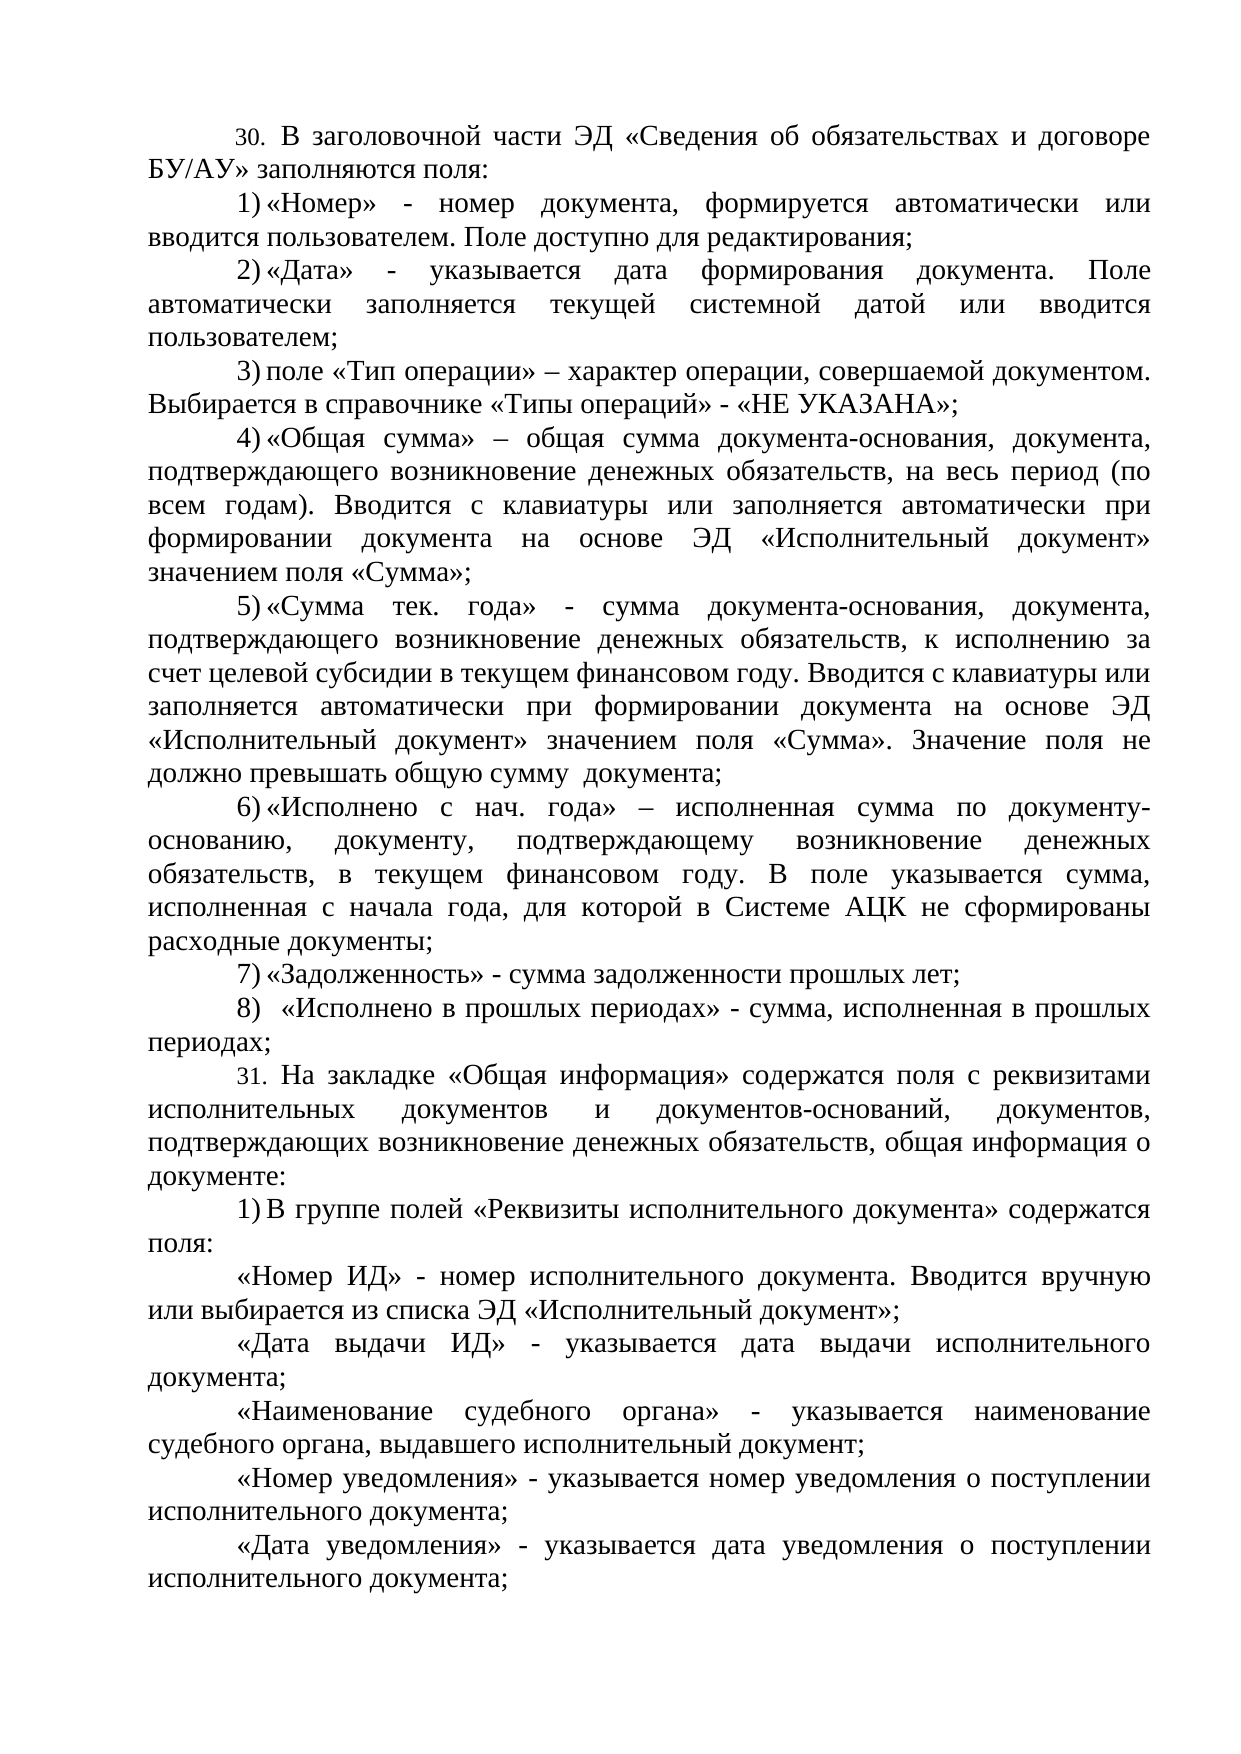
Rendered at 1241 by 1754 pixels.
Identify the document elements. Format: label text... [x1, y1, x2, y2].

text «Номер ИД» - номер исполнительного документа. Вводится вручную или выбирается из списка ЭД «Исполнительный документ»; [148, 1258, 1152, 1326]
list «Исполнено с нач. года» – исполненная сумма по документу-основанию, документу, подтверждающему возникновение денежных обязательств, в текущем финансовом году. В поле указывается сумма, исполненная с начала года, для которой в Системе АЦК не сформированы расходные документы; [148, 789, 1152, 957]
list «Номер» - номер документа, формируется автоматически или вводится пользователем. Поле доступно для редактирования; [148, 185, 1152, 252]
list «Задолженность» - сумма задолженности прошлых лет; [148, 957, 1152, 990]
list «Сумма тек. года» - сумма документа-основания, документа, подтверждающего возникновение денежных обязательств, к исполнению за счет целевой субсидии в текущем финансовом году. Вводится с клавиатуры или заполняется автоматически при формировании документа на основе ЭД «Исполнительный документ» значением поля «Сумма». Значение поля не должно превышать общую сумму документа; [148, 588, 1152, 789]
list поле «Тип операции» – характер операции, совершаемой документом. Выбирается в справочнике «Типы операций» - «НЕ УКАЗАНА»; [148, 353, 1152, 420]
list «Общая сумма» – общая сумма документа-основания, документа, подтверждающего возникновение денежных обязательств, на весь период (по всем годам). Вводится с клавиатуры или заполняется автоматически при формировании документа на основе ЭД «Исполнительный документ» значением поля «Сумма»; [148, 420, 1152, 588]
list На закладке «Общая информация» содержатся поля с реквизитами исполнительных документов и документов-оснований, документов, подтверждающих возникновение денежных обязательств, общая информация о документе: [148, 1057, 1152, 1191]
text «Дата уведомления» - указывается дата уведомления о поступлении исполнительного документа; [148, 1527, 1152, 1594]
list В заголовочной части ЭД «Сведения об обязательствах и договоре БУ/АУ» заполняются поля: [148, 118, 1152, 185]
text «Наименование судебного органа» - указывается наименование судебного органа, выдавшего исполнительный документ; [148, 1393, 1152, 1460]
text «Номер уведомления» - указывается номер уведомления о поступлении исполнительного документа; [148, 1460, 1152, 1527]
list «Исполнено в прошлых периодах» - сумма, исполненная в прошлых периодах; [148, 990, 1152, 1057]
list В группе полей «Реквизиты исполнительного документа» содержатся поля: [148, 1191, 1152, 1258]
text «Дата выдачи ИД» - указывается дата выдачи исполнительного документа; [148, 1326, 1152, 1393]
list «Дата» - указывается дата формирования документа. Поле автоматически заполняется текущей системной датой или вводится пользователем; [148, 252, 1152, 353]
